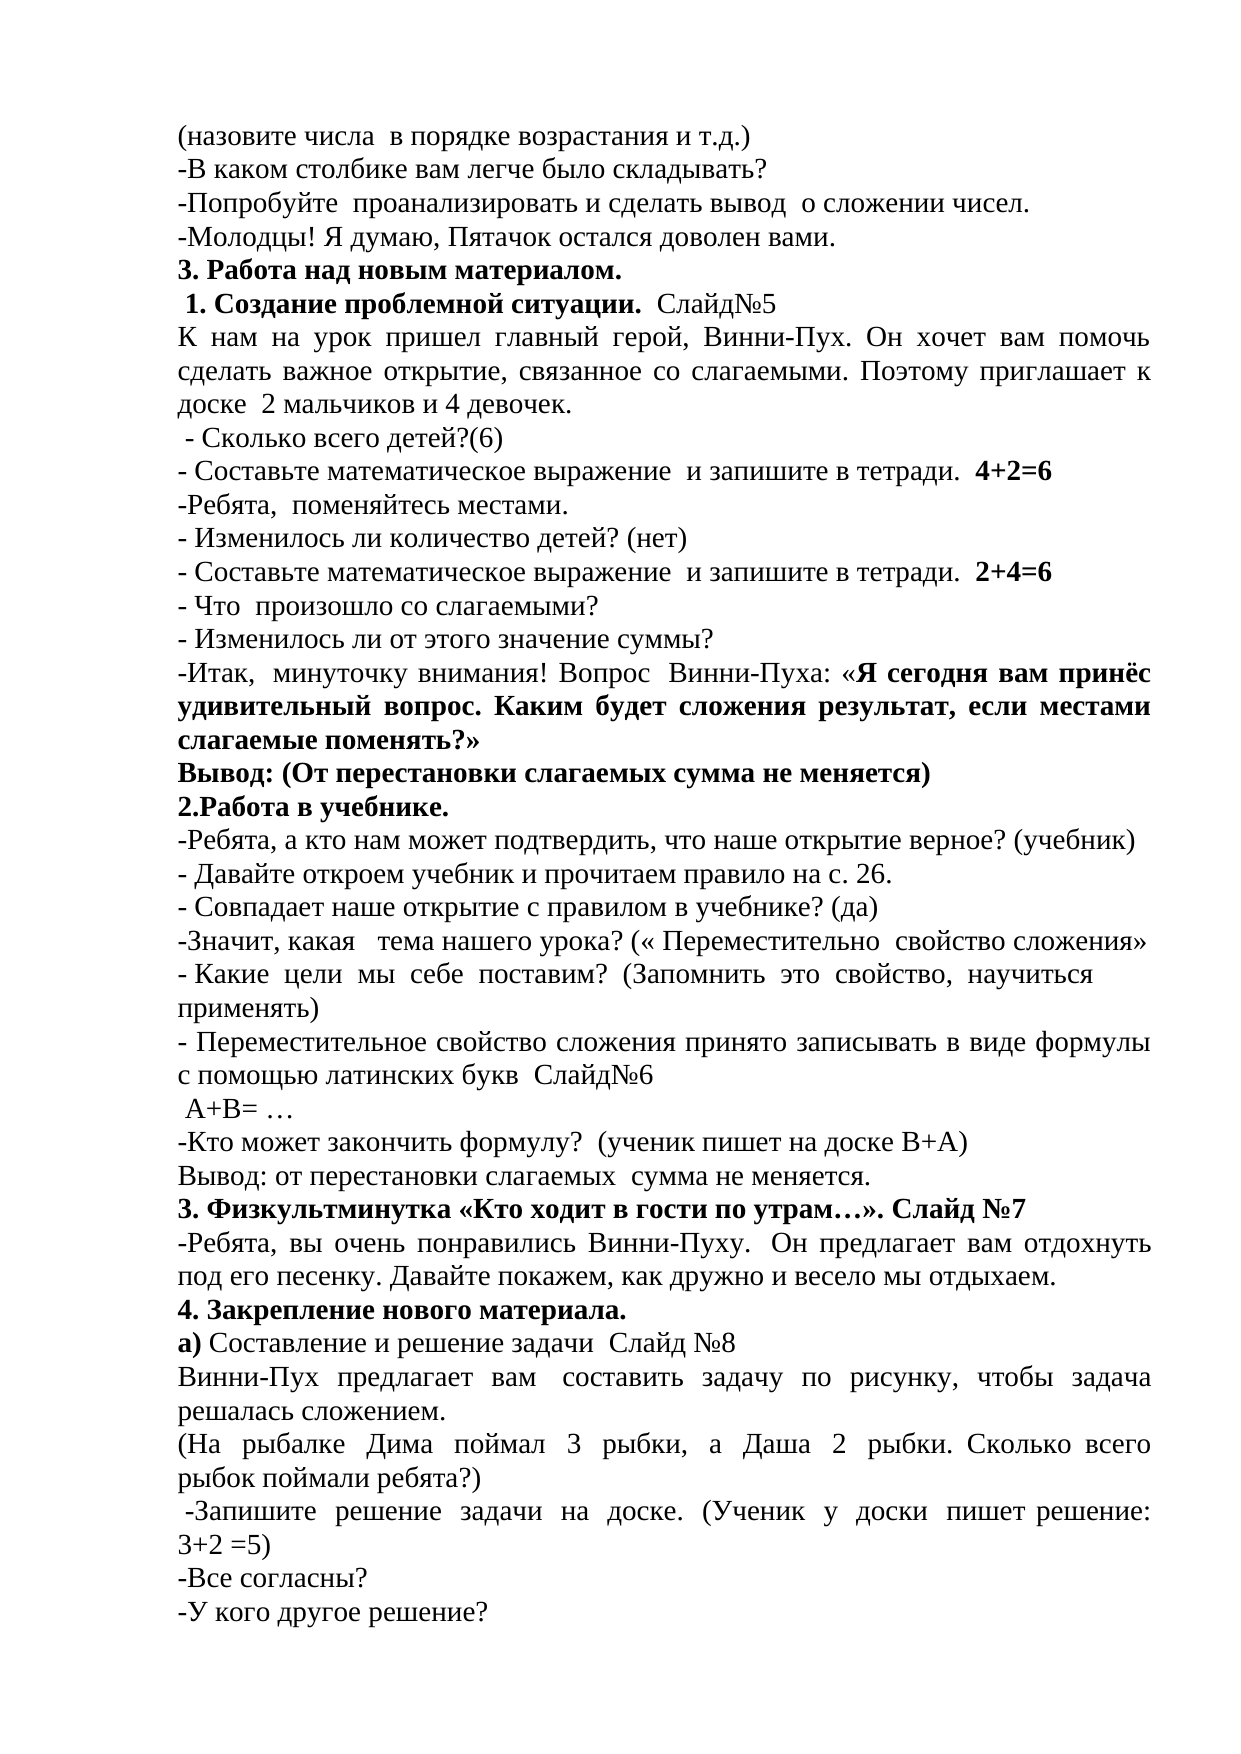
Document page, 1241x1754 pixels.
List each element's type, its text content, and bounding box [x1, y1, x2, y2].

text 4. Закрепление нового материала. [177, 1292, 1152, 1326]
text -В каком столбике вам легче было складывать? [177, 152, 1152, 185]
text - Изменилось ли от этого значение суммы? [177, 621, 1152, 655]
text применять) [177, 990, 1152, 1024]
text - Что произошло со слагаемыми? [177, 588, 1152, 621]
text Вывод: (От перестановки слагаемых сумма не меняется) [177, 755, 1152, 789]
text -Ребята, а кто нам может подтвердить, что наше открытие верное? (учебник) [177, 822, 1152, 856]
text -Кто может закончить формулу? (ученик пишет на доске В+А) [177, 1124, 1152, 1158]
text Вывод: от перестановки слагаемых сумма не меняется. [177, 1158, 1152, 1191]
text A+B= … [177, 1091, 1152, 1124]
text К нам на урок пришел главный герой, Винни-Пух. Он хочет вам помочь сделать важное открытие, связанное со слагаемыми. Поэтому приглашает к доске 2 мальчиков и 4 девочек. [177, 319, 1152, 420]
text 3. Физкультминутка «Кто ходит в гости по утрам…». Слайд №7 [177, 1191, 1152, 1225]
text -Значит, какая тема нашего урока? (« Переместительно свойство сложения» [177, 923, 1152, 957]
text - Давайте откроем учебник и прочитаем правило на с. 26. [177, 856, 1152, 889]
text -Все согласны? [177, 1560, 1152, 1594]
text (назовите числа в порядке возрастания и т.д.) [177, 118, 1152, 152]
text - Изменилось ли количество детей? (нет) [177, 521, 1152, 554]
text 2.Работа в учебнике. [177, 789, 1152, 822]
text -У кого другое решение? [177, 1594, 1152, 1627]
text а) Составление и решение задачи Слайд №8 [177, 1326, 1152, 1359]
text - Составьте математическое выражение и запишите в тетради. 4+2=6 [177, 453, 1152, 487]
text - Составьте математическое выражение и запишите в тетради. 2+4=6 [177, 554, 1152, 588]
text - Сколько всего детей?(6) [177, 420, 1152, 453]
text 3. Работа над новым материалом. [177, 252, 1152, 286]
text - Переместительное свойство сложения принято записывать в виде формулы с помощью латинских букв Слайд№6 [177, 1024, 1152, 1091]
text -Ребята, поменяйтесь местами. [177, 487, 1152, 521]
text -Ребята, вы очень понравились Винни-Пуху. Он предлагает вам отдохнуть под его песенку. Давайте покажем, как дружно и весело мы отдыхаем. [177, 1225, 1152, 1292]
text 1. Создание проблемной ситуации. Слайд№5 [177, 286, 1152, 319]
text Винни-Пух предлагает вам составить задачу по рисунку, чтобы задача решалась сложением. [177, 1359, 1152, 1426]
text - Совпадает наше открытие с правилом в учебнике? (да) [177, 889, 1152, 923]
text (На рыбалке Дима поймал 3 рыбки, а Даша 2 рыбки. Сколько всего рыбок поймали ребята?) [177, 1426, 1152, 1493]
text -Молодцы! Я думаю, Пятачок остался доволен вами. [177, 219, 1152, 252]
text - Какие цели мы себе поставим? (Запомнить это свойство, научиться [177, 957, 1152, 990]
text -Итак, минуточку внимания! Вопрос Винни-Пуха: «Я сегодня вам принёс удивительный вопрос. Каким будет сложения результат, если местами слагаемые поменять?» [177, 655, 1152, 755]
text -Запишите решение задачи на доске. (Ученик у доски пишет решение: 3+2 =5) [177, 1493, 1152, 1560]
text -Попробуйте проанализировать и сделать вывод о сложении чисел. [177, 185, 1152, 219]
